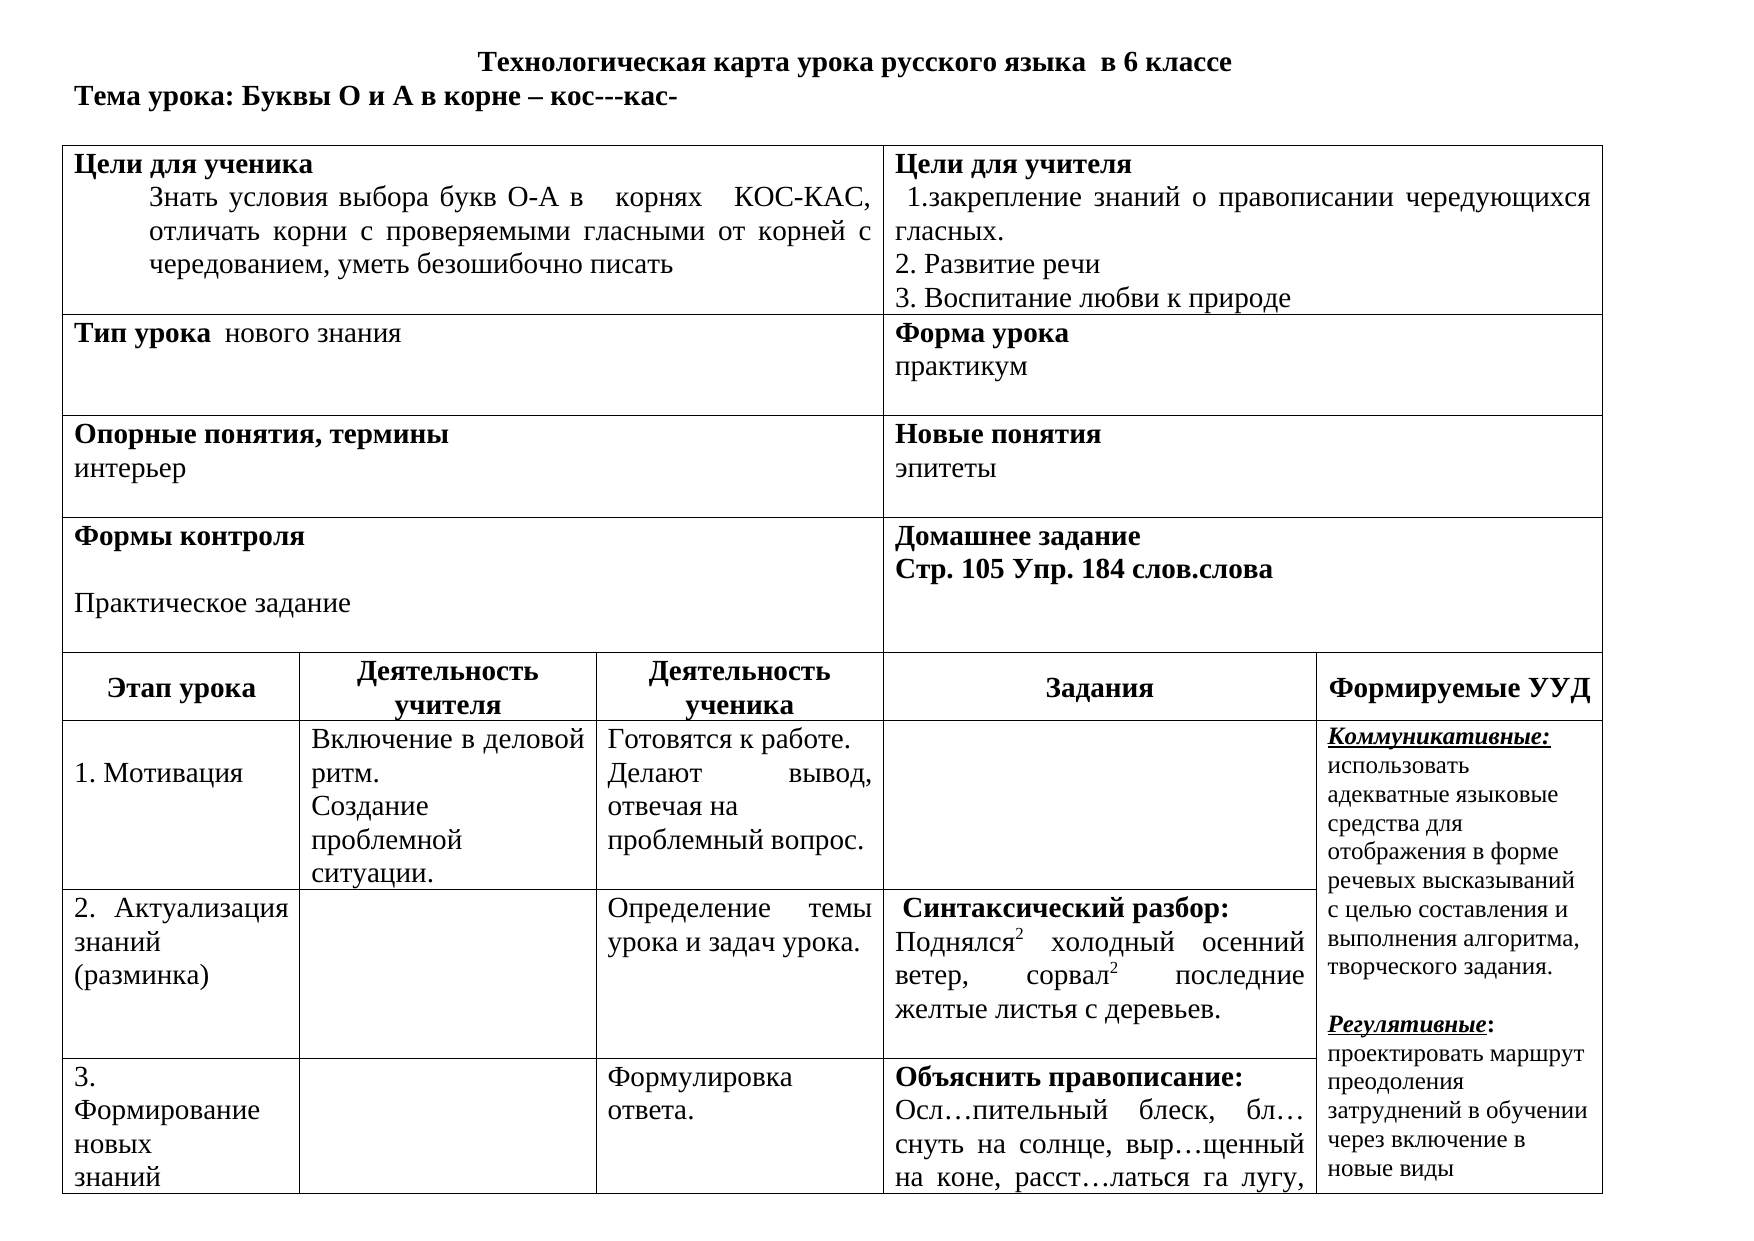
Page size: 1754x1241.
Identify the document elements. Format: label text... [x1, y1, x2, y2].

table_cell [300, 1059, 596, 1193]
table_cell Опорные понятия, термины интерьер [63, 416, 883, 517]
table_cell Синтаксический разбор: Поднялся2 холодный осенний ветер, сорвал2 последние желтые листья с деревьев. [884, 890, 1316, 1058]
table_cell [300, 890, 596, 1058]
table_cell Тип урока нового знания [63, 315, 883, 415]
table_header Цели для учителя 1.закрепление знаний о правописании чередующихся гласных. 2. Развитие речи 3. Воспитание любви к природе [884, 146, 1602, 314]
text Технологическая карта урока русского языка в 6 классе [74, 44, 1636, 78]
table_cell Домашнее задание Стр. 105 Упр. 184 слов.слова [884, 518, 1602, 652]
table_cell 1. Мотивация [63, 721, 299, 889]
table_cell Этап урока [63, 653, 299, 720]
table_cell Задания [884, 653, 1316, 720]
table_cell Формируемые УУД [1317, 653, 1602, 720]
table_cell Форма урока практикум [884, 315, 1602, 415]
table_cell 2. Актуализация знаний (разминка) [63, 890, 299, 1058]
table_cell Коммуникативные: использовать адекватные языковые средства для отображения в форме речевых высказываний с целью составления и выполнения алгоритма, творческого задания. Регулятивные: проектировать маршрут преодоления затруднений в обучении через включение в новые виды деятельности и формы сотрудничества. Познавательные: объяснять языковые явления, процессы, связи и отношения, выявляемые в ходе исследования редактирования текста. [1317, 721, 1602, 1193]
text Тема урока: Буквы О и А в корне – кос---кас- [74, 78, 1636, 111]
table_cell Новые понятия эпитеты [884, 416, 1602, 517]
table_cell Определение темы урока и задач урока. [597, 890, 883, 1058]
table_cell Готовятся к работе. Делают вывод, отвечая на проблемный вопрос. [597, 721, 883, 889]
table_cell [884, 1059, 1316, 1193]
table_cell Деятельность учителя [300, 653, 596, 720]
table_cell Формы контроля Практическое задание [63, 518, 883, 652]
table_cell Включение в деловой ритм. Создание проблемной ситуации. [300, 721, 596, 889]
table_header Цели для ученика Знать условия выбора букв О-А в корнях КОС-КАС, отличать корни с проверяемыми гласными от корней с чередованием, уметь безошибочно писать [63, 146, 883, 314]
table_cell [597, 1059, 883, 1193]
table_cell [884, 721, 1316, 889]
table_cell Деятельность ученика [597, 653, 883, 720]
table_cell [63, 1059, 299, 1193]
